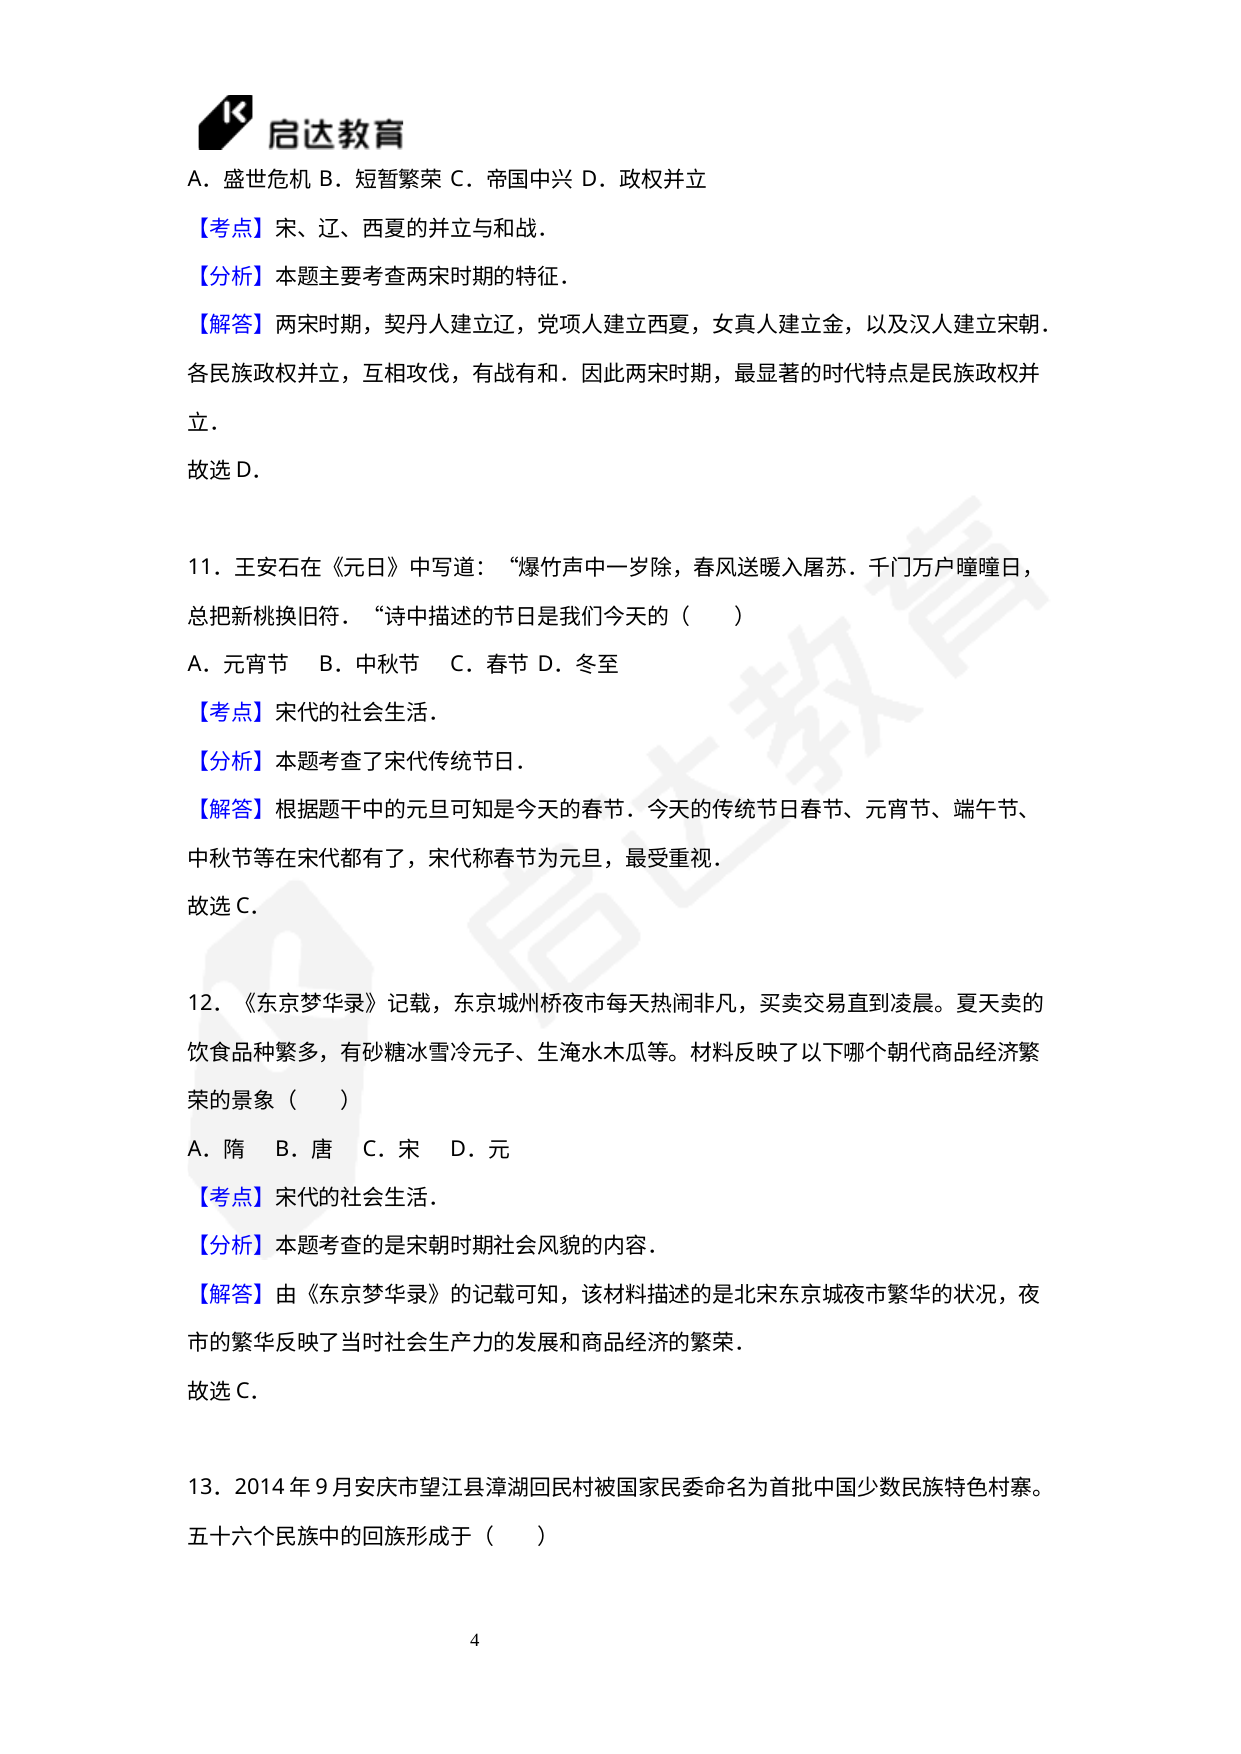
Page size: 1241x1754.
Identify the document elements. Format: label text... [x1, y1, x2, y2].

text 故选C． [187, 1373, 1053, 1406]
text 【解答】根据题干中的元旦可知是今天的春节．今天的传统节日春节、元宵节、端午节、中秋节等在宋代都有了，宋代称春节为元旦，最受重视． [187, 792, 1053, 873]
text 13．2014年9月安庆市望江县漳湖回民村被国家民委命名为首批中国少数民族特色村寨。五十六个民族中的回族形成于（ ） [187, 1470, 1053, 1551]
text 【解答】两宋时期，契丹人建立辽，党项人建立西夏，女真人建立金，以及汉人建立宋朝．各民族政权并立，互相攻伐，有战有和．因此两宋时期，最显著的时代特点是民族政权并立． [187, 307, 1053, 437]
text 【考点】宋代的社会生活． [187, 695, 1053, 727]
text 【分析】本题考查的是宋朝时期社会风貌的内容． [187, 1228, 1053, 1260]
text 【考点】宋、辽、西夏的并立与和战． [187, 210, 1053, 243]
text 【考点】宋代的社会生活． [187, 1179, 1053, 1212]
text A．盛世危机 B．短暂繁荣 C．帝国中兴 D．政权并立 [187, 162, 1053, 194]
text 11．王安石在《元日》中写道：“爆竹声中一岁除，春风送暖入屠苏．千门万户曈曈日，总把新桃换旧符．“诗中描述的节日是我们今天的（ ） [187, 549, 1053, 631]
text 故选D． [187, 453, 1053, 485]
text A．元宵节 B．中秋节 C．春节 D．冬至 [187, 647, 1053, 679]
text A．隋 B．唐 C．宋 D．元 [187, 1131, 1053, 1164]
text 【解答】由《东京梦华录》的记载可知，该材料描述的是北宋东京城夜市繁华的状况，夜市的繁华反映了当时社会生产力的发展和商品经济的繁荣． [187, 1276, 1053, 1357]
picture [198, 95, 404, 150]
text 12．《东京梦华录》记载，东京城州桥夜市每天热闹非凡，买卖交易直到凌晨。夏天卖的饮食品种繁多，有砂糖冰雪冷元子、生淹水木瓜等。材料反映了以下哪个朝代商品经济繁荣的景象（ ） [187, 985, 1053, 1115]
text 【分析】本题考查了宋代传统节日． [187, 743, 1053, 776]
text 故选C． [187, 889, 1053, 921]
text 【分析】本题主要考查两宋时期的特征． [187, 259, 1053, 291]
